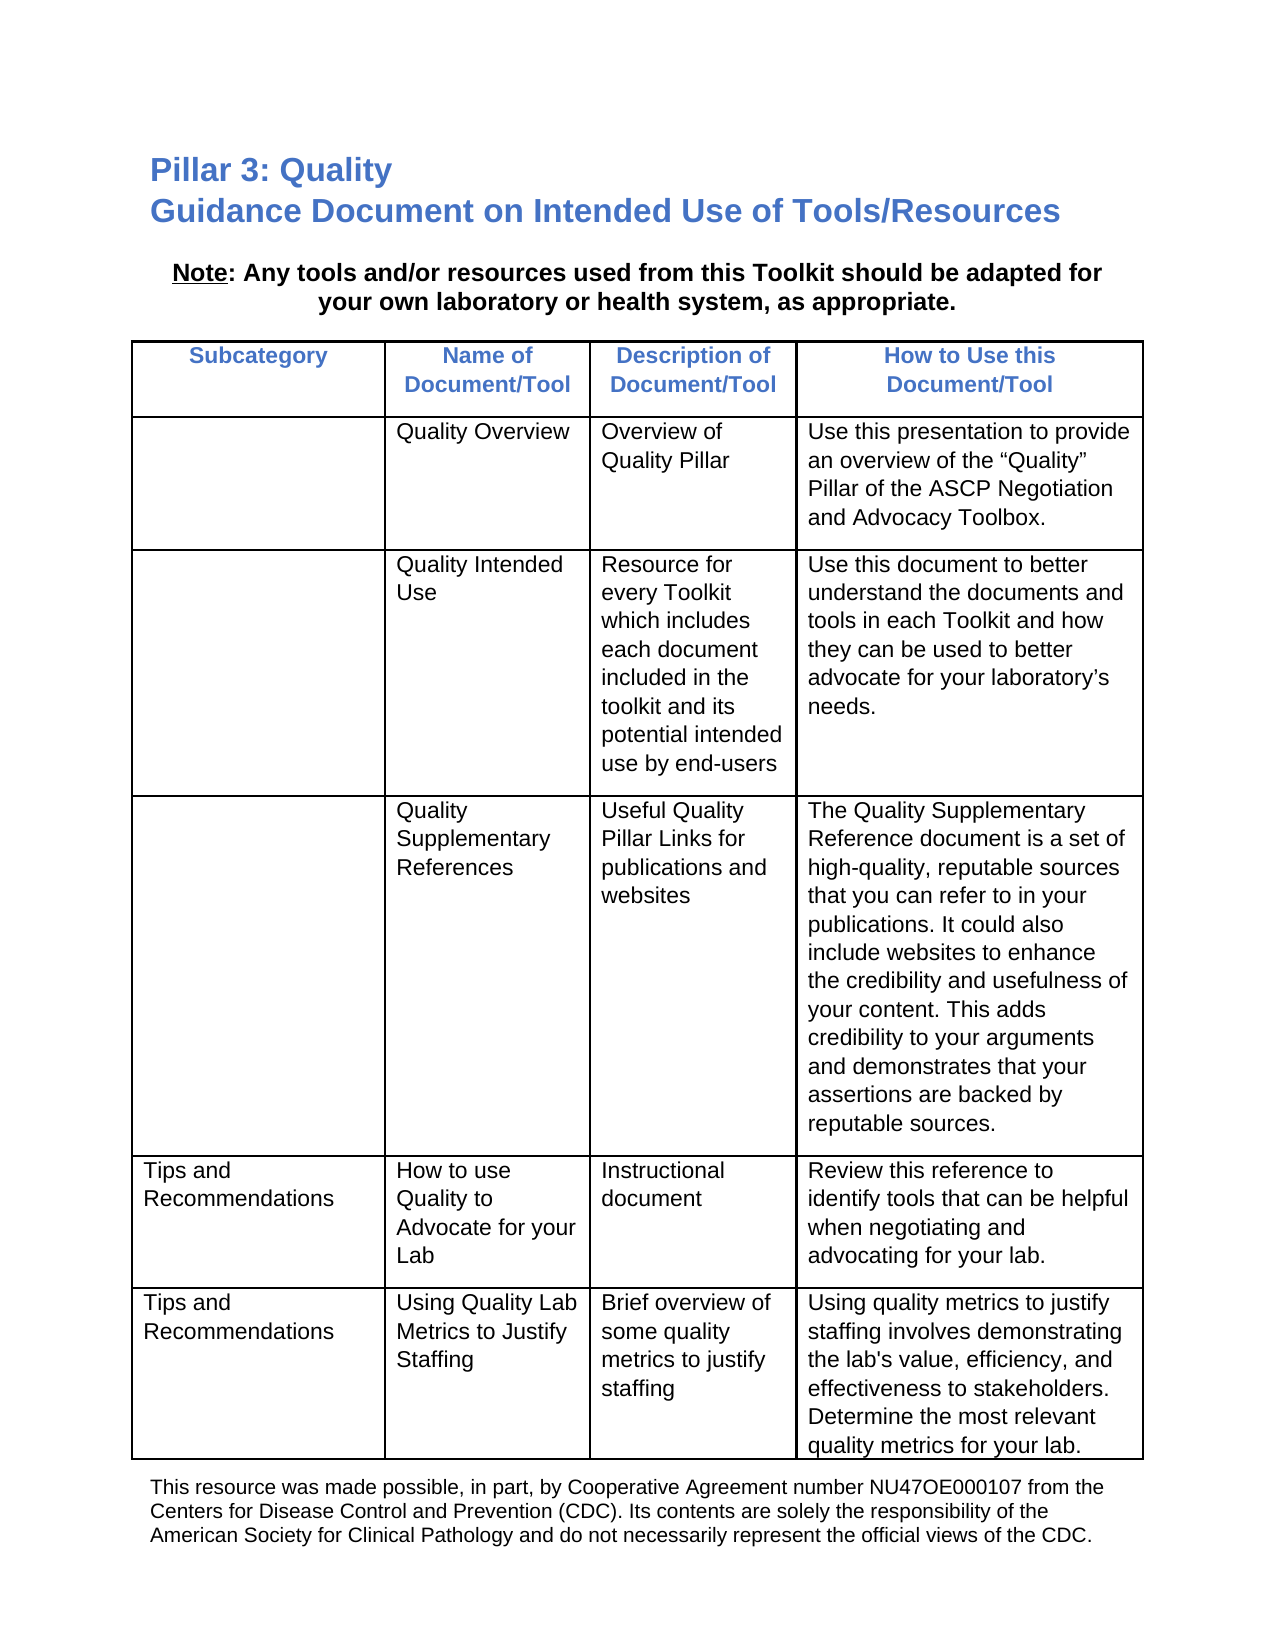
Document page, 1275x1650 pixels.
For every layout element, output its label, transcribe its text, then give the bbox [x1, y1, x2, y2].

table_cell Tips and Recommendations [133, 1157, 384, 1287]
text Note: Any tools and/or resources used from this Toolkit should be adapted for your own laboratory or health system, as appropriate. [150, 258, 1125, 315]
table_cell The Quality Supplementary Reference document is a set of high-quality, reputable sources that you can refer to in your publications. It could also include websites to enhance the credibility and usefulness of your content. This adds credibility to your arguments and demonstrates that your assertions are backed by reputable sources. [798, 797, 1142, 1155]
table_cell [133, 797, 384, 1155]
table_header Subcategory [133, 343, 384, 416]
table_cell Review this reference to identify tools that can be helpful when negotiating and advocating for your lab. [798, 1157, 1142, 1287]
table_cell Useful Quality Pillar Links for publications and websites [591, 797, 795, 1155]
table_cell Quality Intended Use [386, 551, 589, 795]
table_cell [133, 551, 384, 795]
table_cell How to use Quality to Advocate for your Lab [386, 1157, 589, 1287]
table_cell Use this presentation to provide an overview of the “Quality” Pillar of the ASCP Negotiation and Advocacy Toolbox. [798, 418, 1142, 548]
table_header Name of Document/Tool [386, 343, 589, 416]
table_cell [133, 1289, 384, 1458]
table_header Description of Document/Tool [591, 343, 795, 416]
table_cell Instructional document [591, 1157, 795, 1287]
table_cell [798, 1289, 1142, 1458]
table_cell Quality Supplementary References [386, 797, 589, 1155]
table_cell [386, 1289, 589, 1458]
table_cell [133, 418, 384, 548]
text Pillar 3: Quality Guidance Document on Intended Use of Tools/Resources [150, 150, 1125, 230]
table_header How to Use this Document/Tool [798, 343, 1142, 416]
table_cell Use this document to better understand the documents and tools in each Toolkit and how they can be used to better advocate for your laboratory’s needs. [798, 551, 1142, 795]
table_cell Resource for every Toolkit which includes each document included in the toolkit and its potential intended use by end-users [591, 551, 795, 795]
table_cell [591, 1289, 795, 1458]
table_cell Quality Overview [386, 418, 589, 548]
table_cell Overview of Quality Pillar [591, 418, 795, 548]
